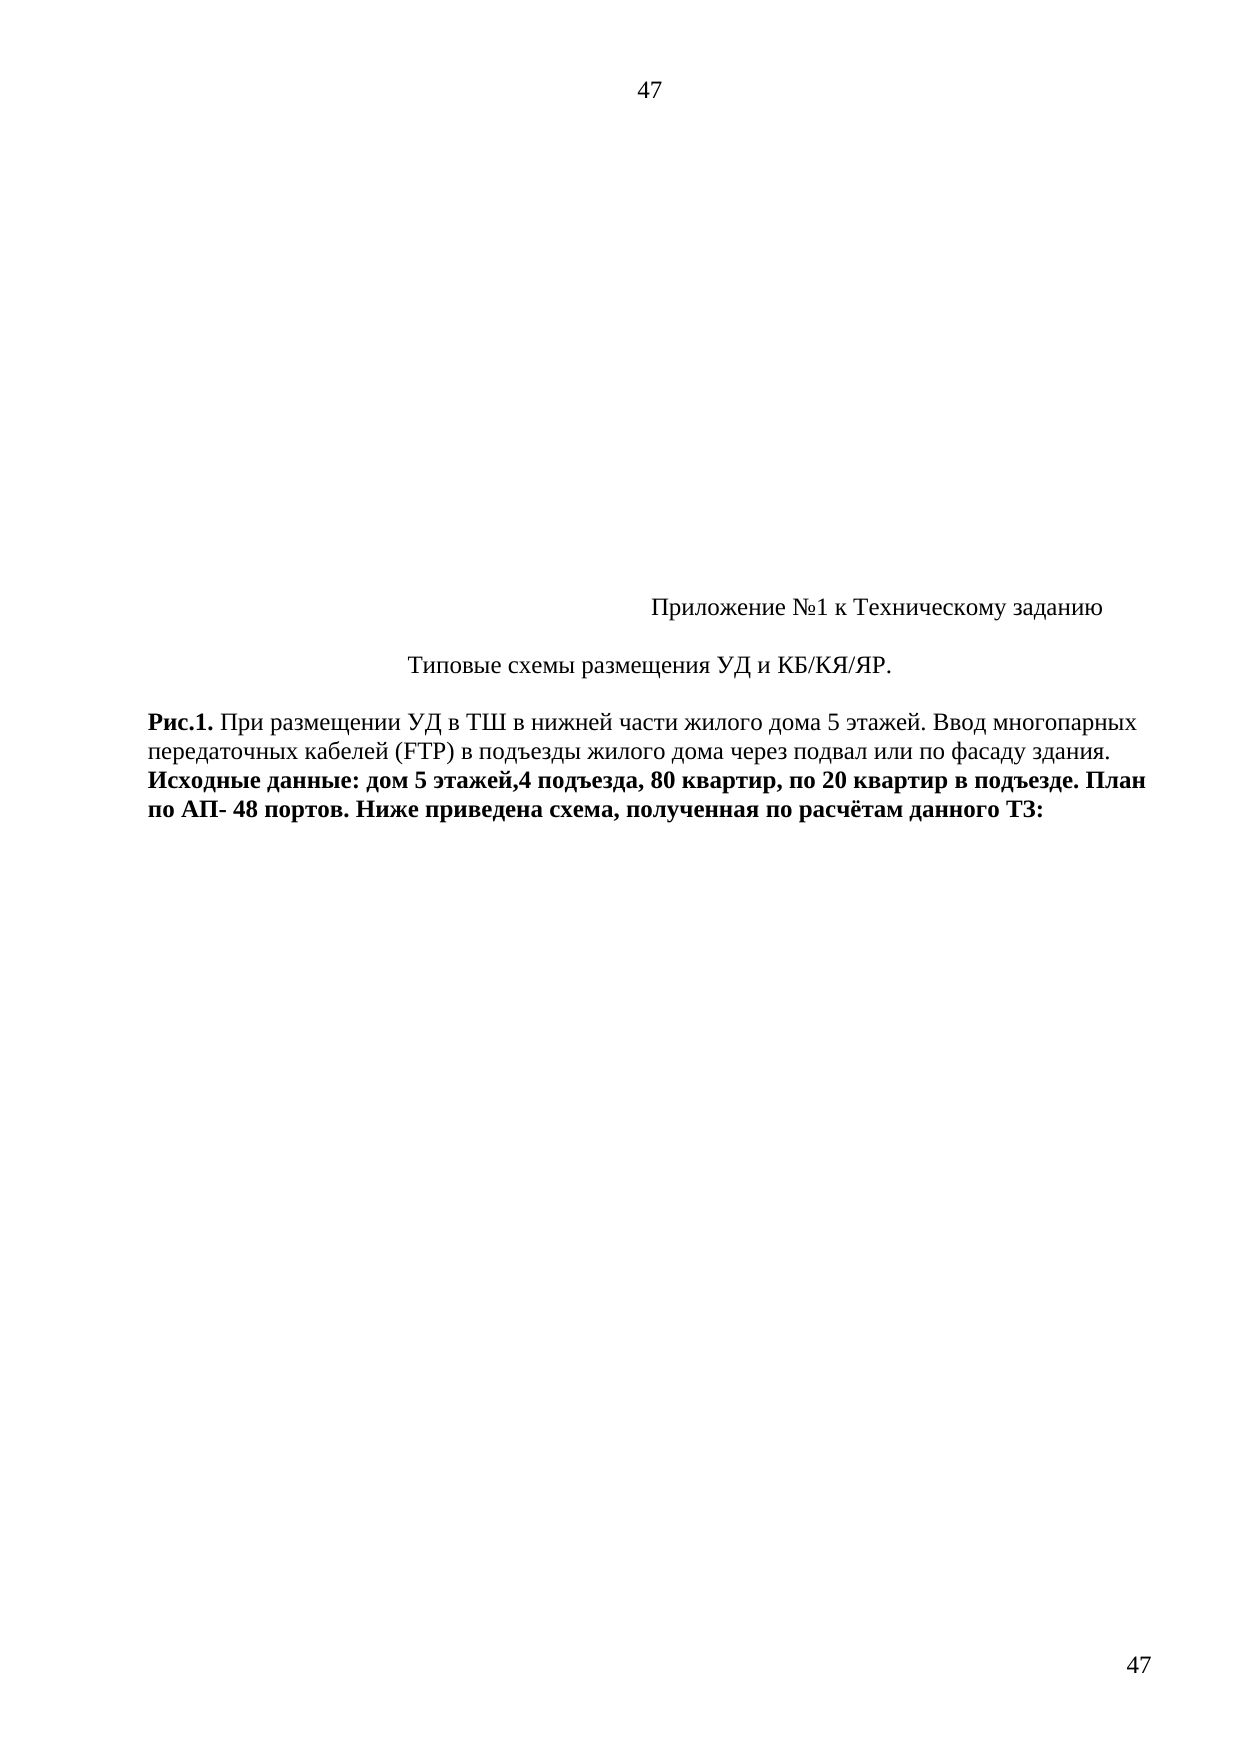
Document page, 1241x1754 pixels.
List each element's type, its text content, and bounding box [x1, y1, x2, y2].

text Приложение №1 к Техническому заданию [606, 592, 1152, 621]
text Типовые схемы размещения УД и КБ/КЯ/ЯР. [148, 650, 1152, 679]
text Исходные данные: дом 5 этажей,4 подъезда, 80 квартир, по 20 квартир в подъезде. План по АП- 48 портов. Ниже приведена схема, полученная по расчётам данного ТЗ: [148, 765, 1152, 822]
text Рис.1. При размещении УД в ТШ в нижней части жилого дома 5 этажей. Ввод многопарных передаточных кабелей (FTP) в подъезды жилого дома через подвал или по фасаду здания. [148, 707, 1152, 765]
